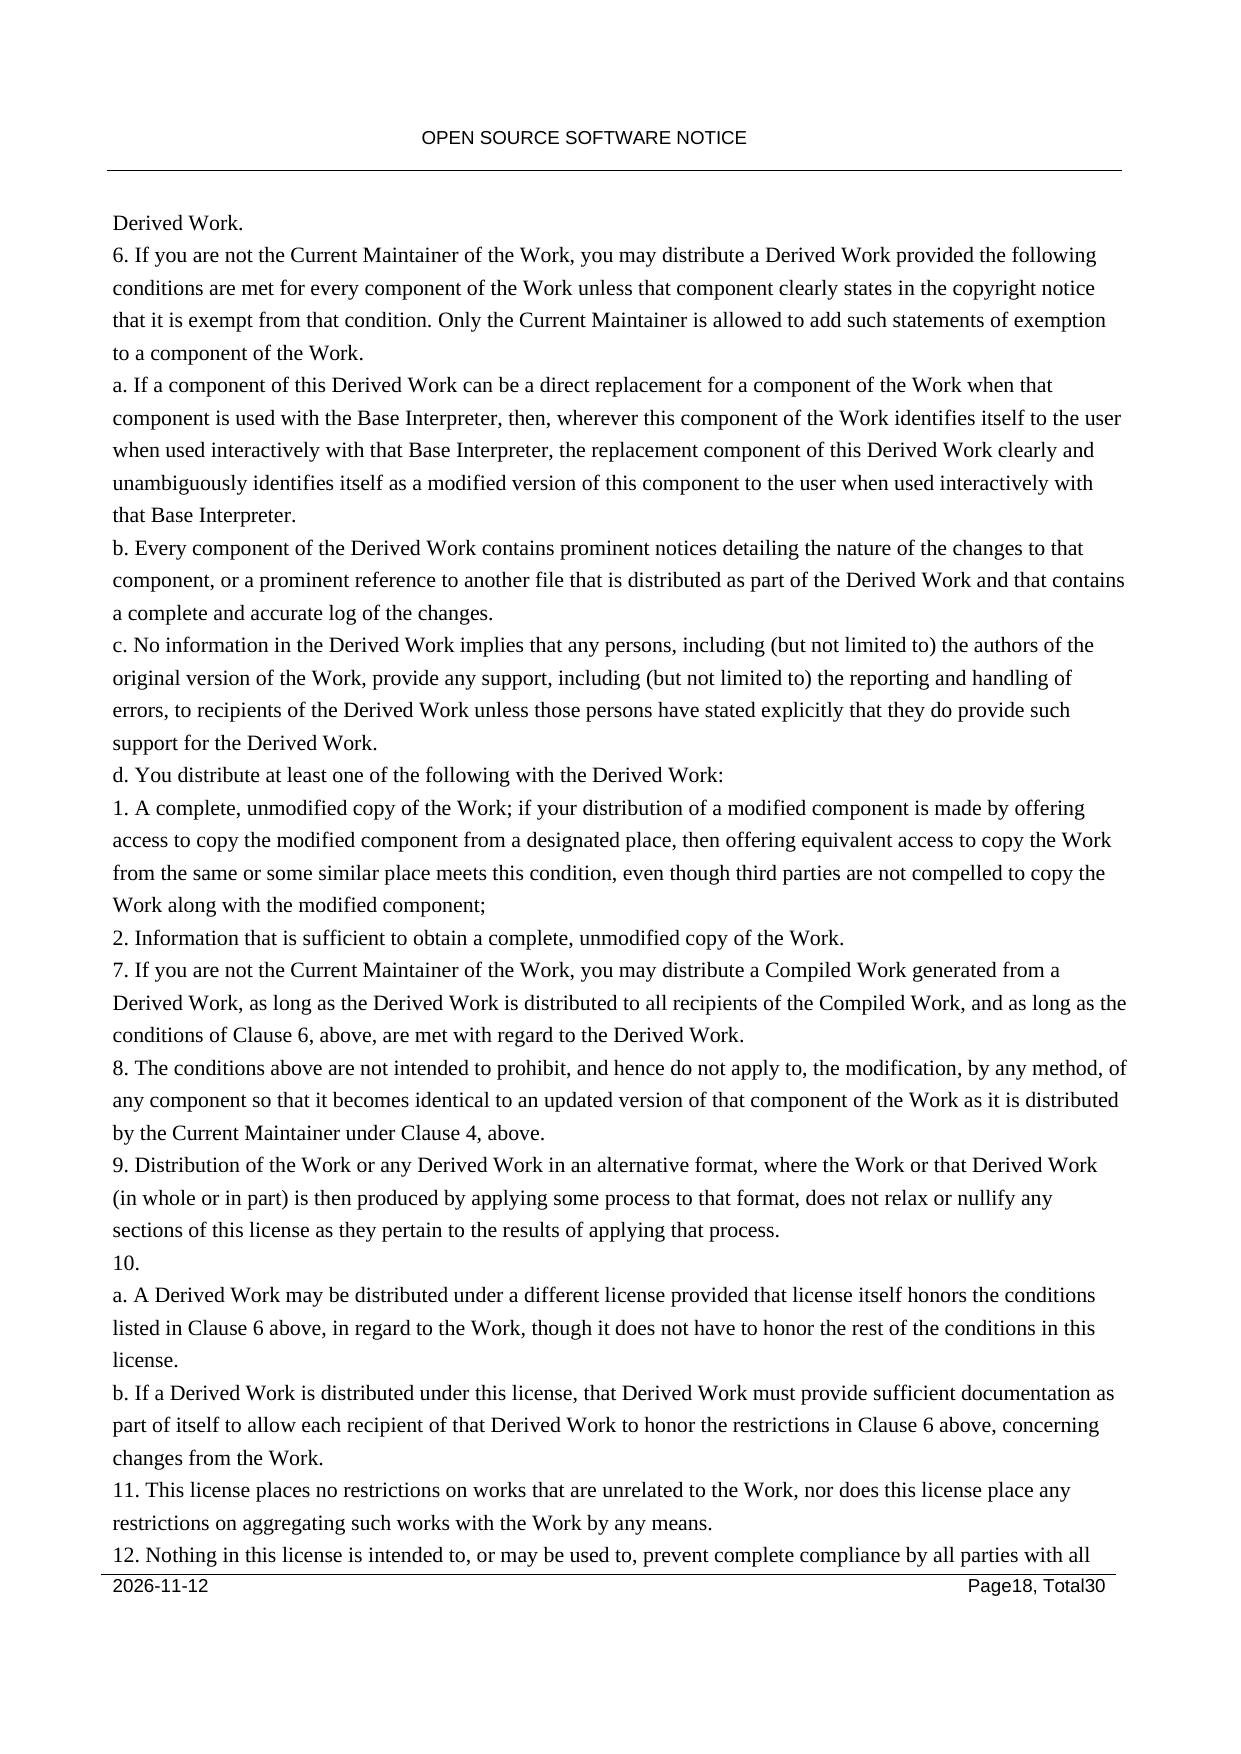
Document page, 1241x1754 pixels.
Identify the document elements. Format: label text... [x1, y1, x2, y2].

text 11. This license places no restrictions on works that are unrelated to the Work, nor does this license place any restrictions on aggregating such works with the Work by any means. [112, 1474, 1128, 1539]
text a. A Derived Work may be distributed under a different license provided that license itself honors the conditions listed in Clause 6 above, in regard to the Work, though it does not have to honor the rest of the conditions in this license. [112, 1279, 1128, 1376]
text 7. If you are not the Current Maintainer of the Work, you may distribute a Compiled Work generated from a Derived Work, as long as the Derived Work is distributed to all recipients of the Compiled Work, and as long as the conditions of Clause 6, above, are met with regard to the Derived Work. [112, 954, 1128, 1051]
text d. You distribute at least one of the following with the Derived Work: [112, 759, 1128, 791]
text 8. The conditions above are not intended to prohibit, and hence do not apply to, the modification, by any method, of any component so that it becomes identical to an updated version of that component of the Work as it is distributed by the Current Maintainer under Clause 4, above. [112, 1051, 1128, 1149]
text 2. Information that is sufficient to obtain a complete, unmodified copy of the Work. [112, 921, 1128, 954]
text c. No information in the Derived Work implies that any persons, including (but not limited to) the authors of the original version of the Work, provide any support, including (but not limited to) the reporting and handling of errors, to recipients of the Derived Work unless those persons have stated explicitly that they do provide such support for the Derived Work. [112, 629, 1128, 759]
text b. If a Derived Work is distributed under this license, that Derived Work must provide sufficient documentation as part of itself to allow each recipient of that Derived Work to honor the restrictions in Clause 6 above, concerning changes from the Work. [112, 1376, 1128, 1474]
text 9. Distribution of the Work or any Derived Work in an alternative format, where the Work or that Derived Work (in whole or in part) is then produced by applying some process to that format, does not relax or nullify any sections of this license as they pertain to the results of applying that process. [112, 1149, 1128, 1246]
text 6. If you are not the Current Maintainer of the Work, you may distribute a Derived Work provided the following conditions are met for every component of the Work unless that component clearly states in the copyright notice that it is exempt from that condition. Only the Current Maintainer is allowed to add such statements of exemption to a component of the Work. [112, 239, 1128, 369]
text 10. [112, 1246, 1128, 1279]
text a. If a component of this Derived Work can be a direct replacement for a component of the Work when that component is used with the Base Interpreter, then, wherever this component of the Work identifies itself to the user when used interactively with that Base Interpreter, the replacement component of this Derived Work clearly and unambiguously identifies itself as a modified version of this component to the user when used interactively with that Base Interpreter. [112, 369, 1128, 531]
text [112, 1539, 1128, 1571]
text b. Every component of the Derived Work contains prominent notices detailing the nature of the changes to that component, or a prominent reference to another file that is distributed as part of the Derived Work and that contains a complete and accurate log of the changes. [112, 531, 1128, 629]
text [112, 206, 1128, 239]
text 1. A complete, unmodified copy of the Work; if your distribution of a modified component is made by offering access to copy the modified component from a designated place, then offering equivalent access to copy the Work from the same or some similar place meets this condition, even though third parties are not compelled to copy the Work along with the modified component; [112, 791, 1128, 921]
